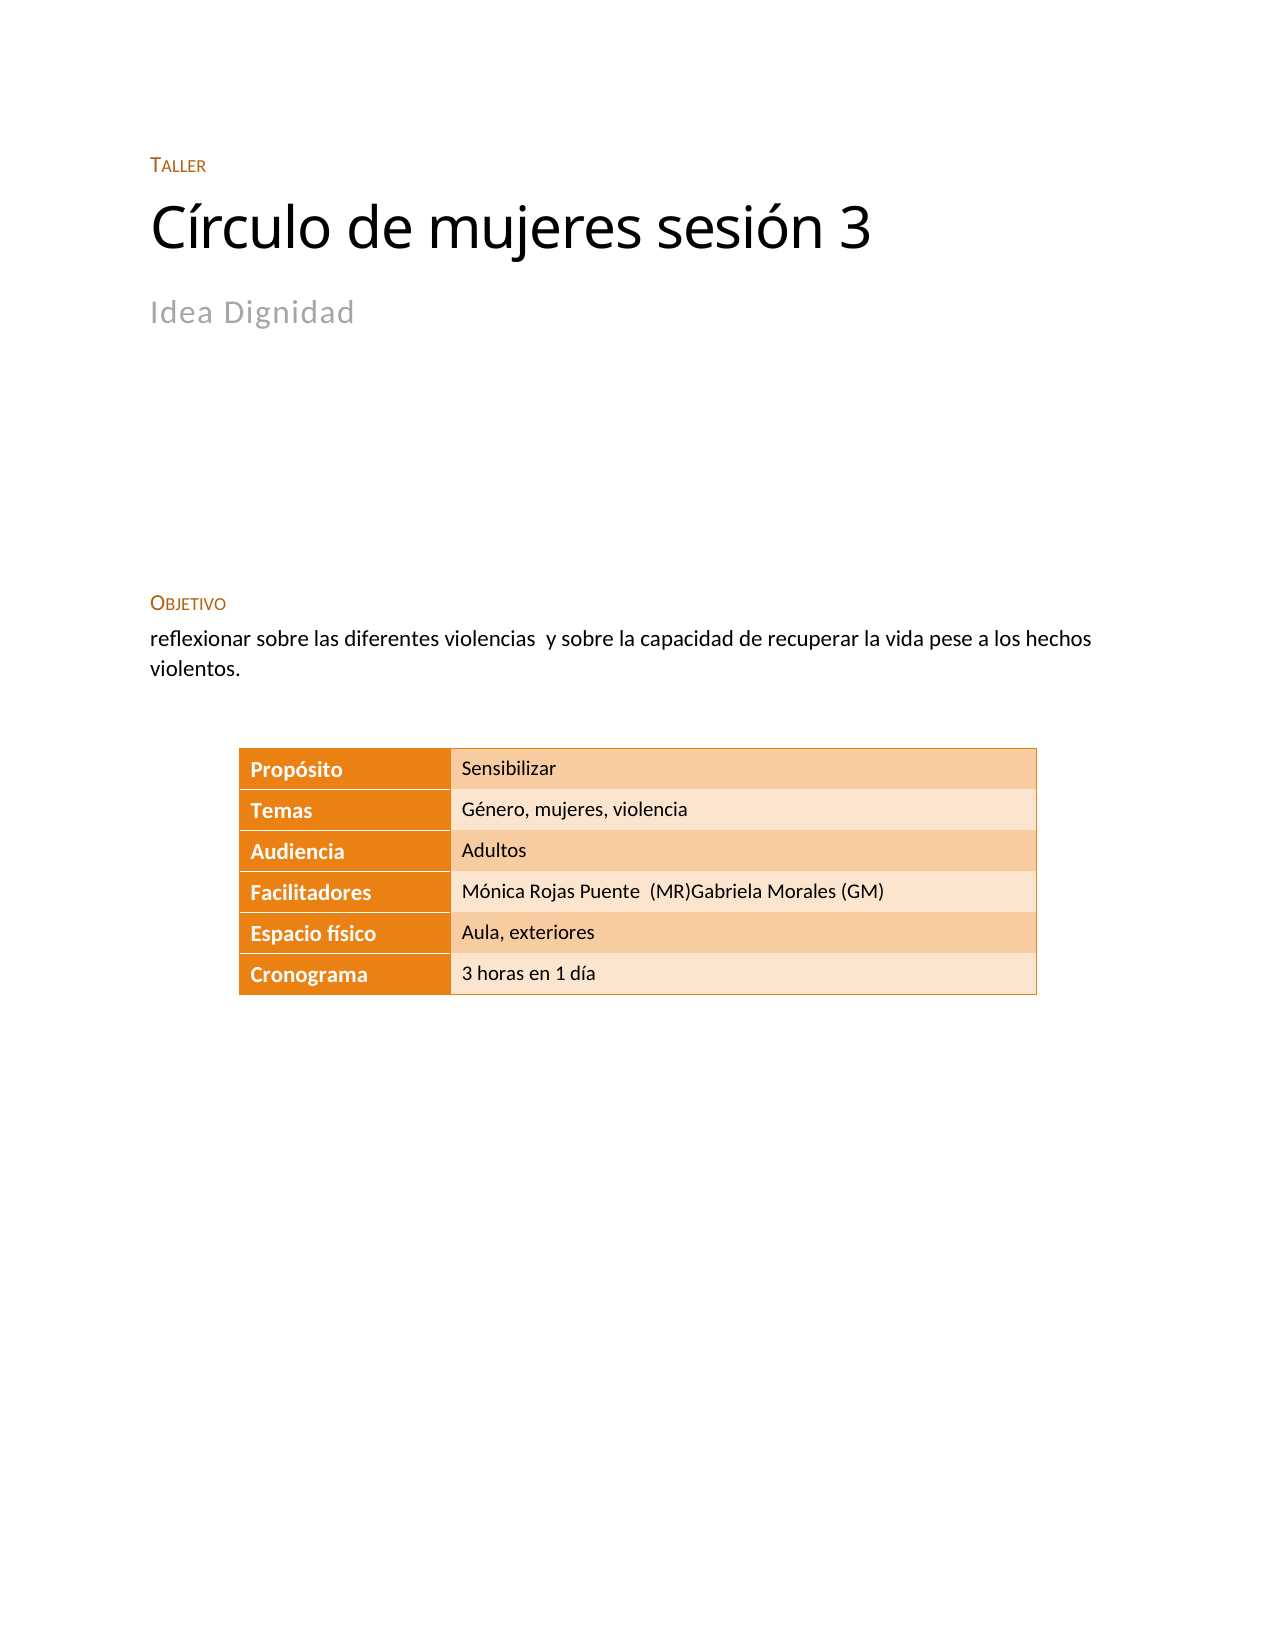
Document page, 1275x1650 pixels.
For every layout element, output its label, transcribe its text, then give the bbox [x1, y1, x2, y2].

table_cell Cronograma [240, 954, 450, 994]
text reflexionar sobre las diferentes violencias y sobre la capacidad de recuperar la vida pese a los hechos violentos. [150, 624, 1125, 683]
table_cell Audiencia [240, 831, 450, 871]
table_header Sensibilizar [451, 749, 1036, 789]
text Taller [150, 150, 1125, 178]
table_cell Facilitadores [240, 872, 450, 912]
table_cell Género, mujeres, violencia [451, 789, 1036, 830]
table_header Propósito [240, 749, 450, 789]
table_cell Adultos [451, 830, 1036, 871]
table_cell Temas [240, 790, 450, 830]
table_cell Espacio físico [240, 913, 450, 953]
subtitle Idea Dignidad [150, 291, 1125, 332]
table_cell Aula, exteriores [451, 912, 1036, 953]
title Círculo de mujeres sesión 3 [150, 186, 1125, 266]
text Objetivo [150, 588, 1125, 616]
table_cell 3 horas en 1 día [451, 953, 1036, 994]
table_cell Mónica Rojas Puente (MR) [451, 871, 1036, 912]
